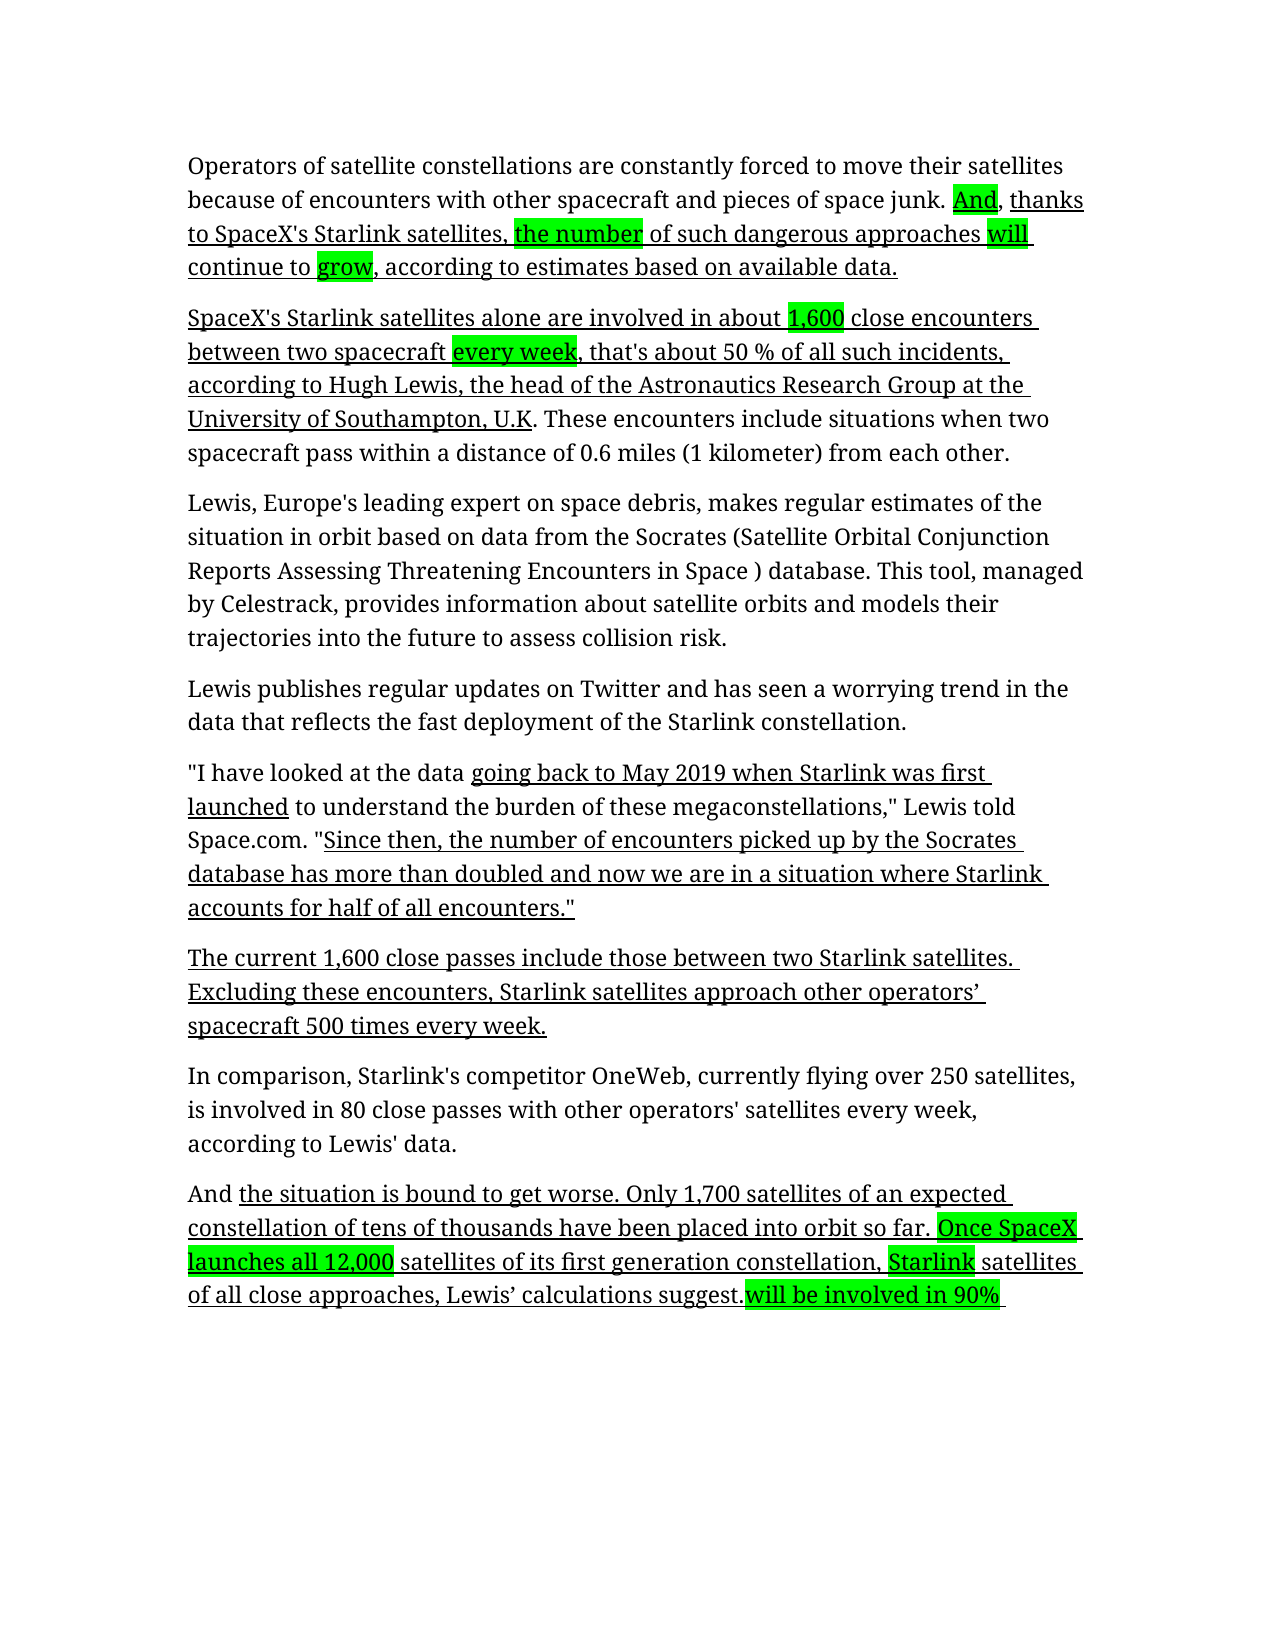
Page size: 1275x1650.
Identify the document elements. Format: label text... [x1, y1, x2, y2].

text The current 1,600 close passes include those between two Starlink satellites. Excluding these encounters, Starlink satellites approach other operators’ spacecraft 500 times every week. [187, 942, 1087, 1041]
text Operators of satellite constellations are constantly forced to move their satellites because of encounters with other spacecraft and pieces of space junk. And, thanks to SpaceX's Starlink satellites, the number of such dangerous approaches will continue to grow, according to estimates based on available data. [187, 150, 1087, 282]
text Lewis publishes regular updates on Twitter and has seen a worrying trend in the data that reflects the fast deployment of the Starlink constellation. [187, 672, 1087, 737]
text Lewis, Europe's leading expert on space debris, makes regular estimates of the situation in orbit based on data from the Socrates (Satellite Orbital Conjunction Reports Assessing Threatening Encounters in Space ) database. This tool, managed by Celestrack, provides information about satellite orbits and models their trajectories into the future to assess collision risk. [187, 487, 1087, 653]
text And the situation is bound to get worse. Only 1,700 satellites of an expected constellation of tens of thousands have been placed into orbit so far. Once SpaceX launches all 12,000 satellites of its first generation constellation, Starlink satellites of all close approaches, Lewis’ calculations suggest.will be involved in 90% [187, 1178, 1087, 1310]
text SpaceX's Starlink satellites alone are involved in about 1,600 close encounters between two spacecraft every week, that's about 50 % of all such incidents, according to Hugh Lewis, the head of the Astronautics Research Group at the University of Southampton, U.K. These encounters include situations when two spacecraft pass within a distance of 0.6 miles (1 kilometer) from each other. [187, 302, 1087, 468]
text "I have looked at the data going back to May 2019 when Starlink was first launched to understand the burden of these megaconstellations," Lewis told Space.com. "Since then, the number of encounters picked up by the Socrates database has more than doubled and now we are in a situation where Starlink accounts for half of all encounters." [187, 757, 1087, 923]
text In comparison, Starlink's competitor OneWeb, currently flying over 250 satellites, is involved in 80 close passes with other operators' satellites every week, according to Lewis' data. [187, 1060, 1087, 1159]
